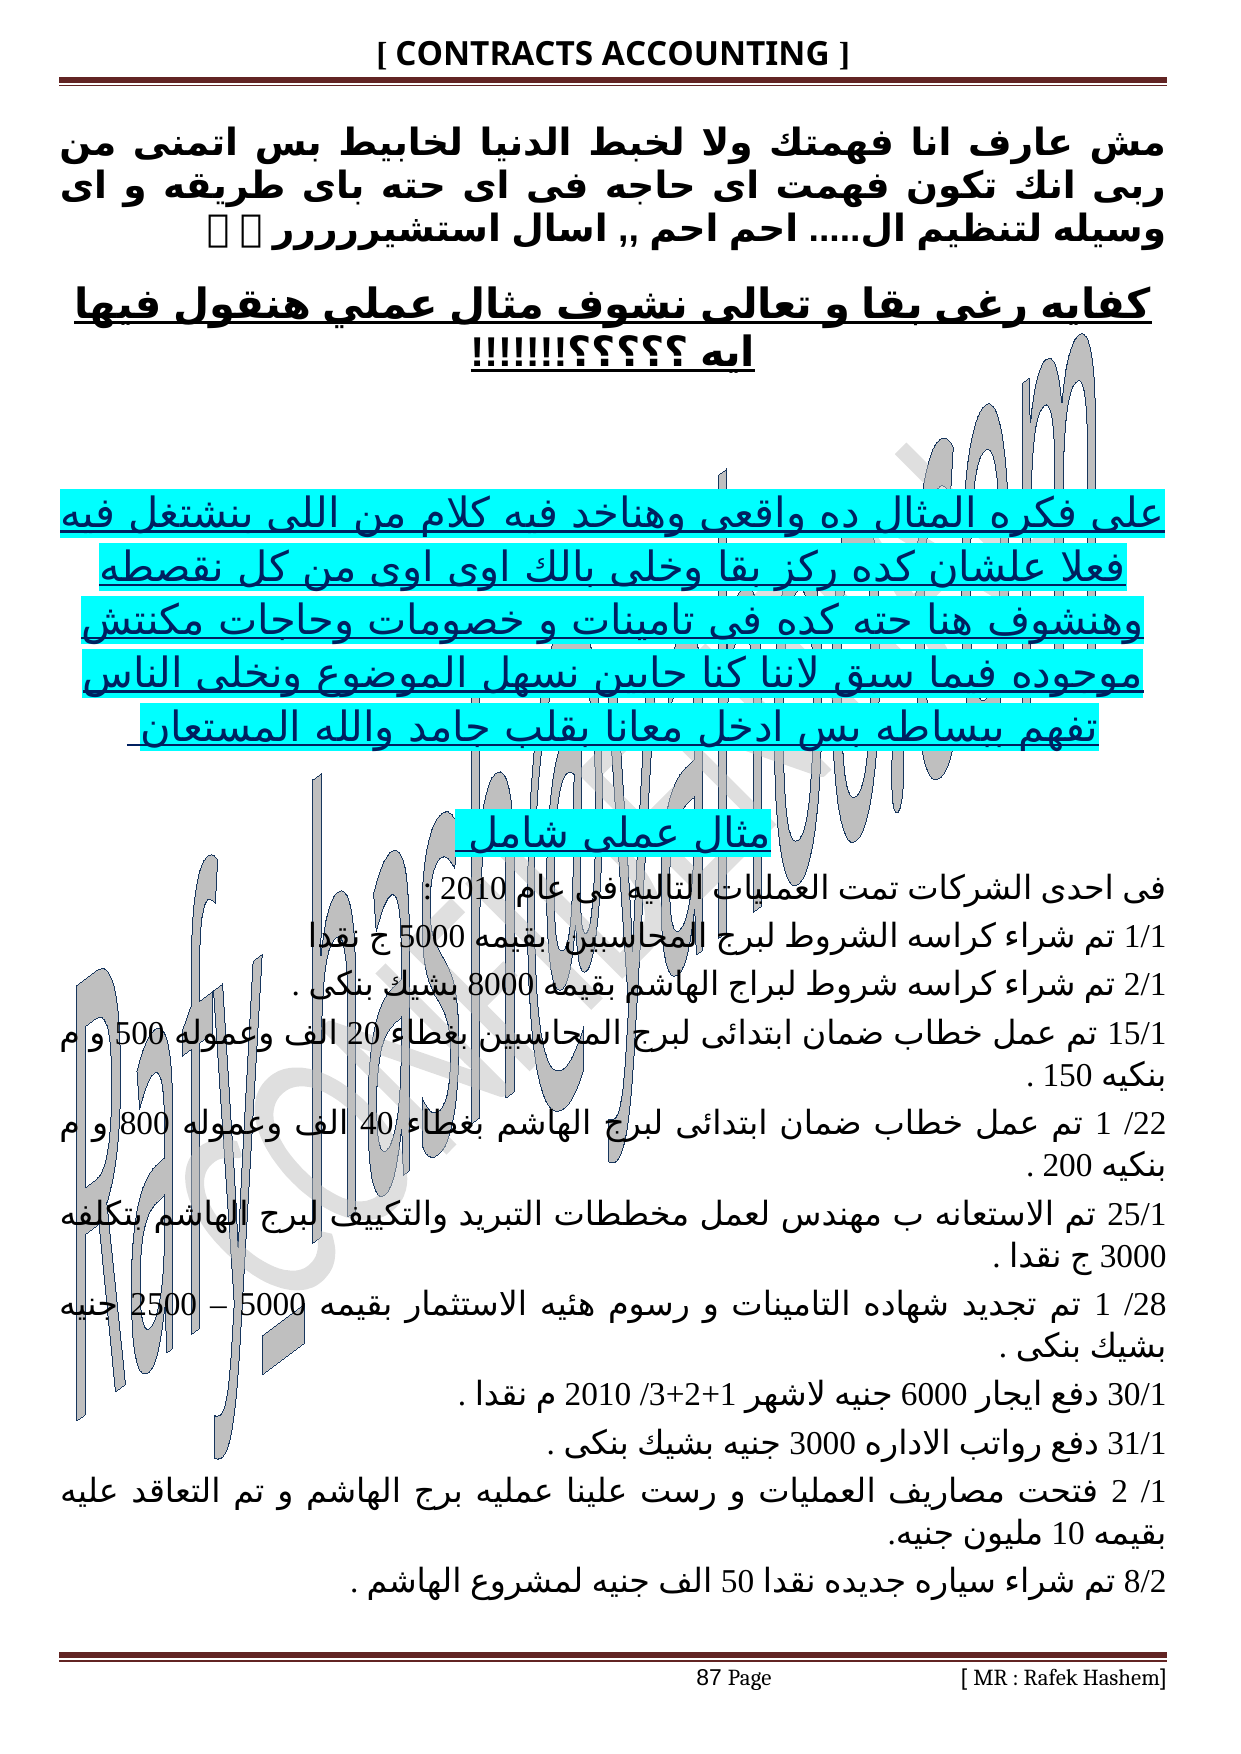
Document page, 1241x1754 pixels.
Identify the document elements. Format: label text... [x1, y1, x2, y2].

text 28/ 1 تم تجديد شهاده التامينات و رسوم هئيه الاستثمار بقيمه 5000 – 2500 جنيه بشيك بنكى . [59, 1284, 1167, 1365]
text مثال عملى شامل [59, 808, 1167, 857]
text 8/2 تم شراء سياره جديده نقدا 50 الف جنيه لمشروع الهاشم . [59, 1562, 1167, 1600]
text 1/ 2 فتحت مصاريف العمليات و رست علينا عمليه برج الهاشم و تم التعاقد عليه بقيمه 10 مليون جنيه. [59, 1471, 1167, 1552]
text مش عارف انا فهمتك ولا لخبط الدنيا لخابيط بس اتمنى من ربى انك تكون فهمت اى حاجه فى اى حته باى طريقه و اى وسيله لتنظيم ال..... احم احم ,, اسال استشيررررر [59, 120, 1167, 251]
text فى احدى الشركات تمت العمليات التاليه فى عام 2010 : [59, 868, 1167, 906]
text على فكره المثال ده واقعى وهناخد فيه كلام من اللى بنشتغل فيه فعلا علشان كده ركز بقا وخلى بالك اوى اوى من كل نقصطه وهنشوف هنا حته كده فى تامينات و خصومات وحاجات مكنتش موجوده فيما سبق لاننا كنا حابين نسهل الموضوع ونخلى الناس تفهم ببساطه بس ادخل معانا بقلب جامد والله المستعان [59, 489, 1167, 751]
text 1/1 تم شراء كراسه الشروط لبرج المحاسبين بقيمه 5000 ج نقدا [59, 916, 1167, 955]
text 22/ 1 تم عمل خطاب ضمان ابتدائى لبرج الهاشم بغطاء 40 الف وعموله 800 و م بنكيه 200 . [59, 1103, 1167, 1184]
text 2/1 تم شراء كراسه شروط لبراج الهاشم بقيمه 8000 بشيك بنكى . [59, 965, 1167, 1003]
text 30/1 دفع ايجار 6000 جنيه لاشهر 1+2+3/ 2010 م نقدا . [59, 1375, 1167, 1413]
text 25/1 تم الاستعانه ب مهندس لعمل مخططات التبريد والتكييف لبرج الهاشم بتكلفه 3000 ج نقدا . [59, 1194, 1167, 1274]
text 15/1 تم عمل خطاب ضمان ابتدائى لبرج المحاسبين بغطاء 20 الف وعموله 500 و م بنكيه 150 . [59, 1013, 1167, 1093]
text كفايه رغى بقا و تعالى نشوف مثال عملي هنقول فيها ايه ؟؟؟؟؟!!!!!!! [59, 280, 1167, 376]
text 31/1 دفع رواتب الاداره 3000 جنيه بشيك بنكى . [59, 1423, 1167, 1461]
